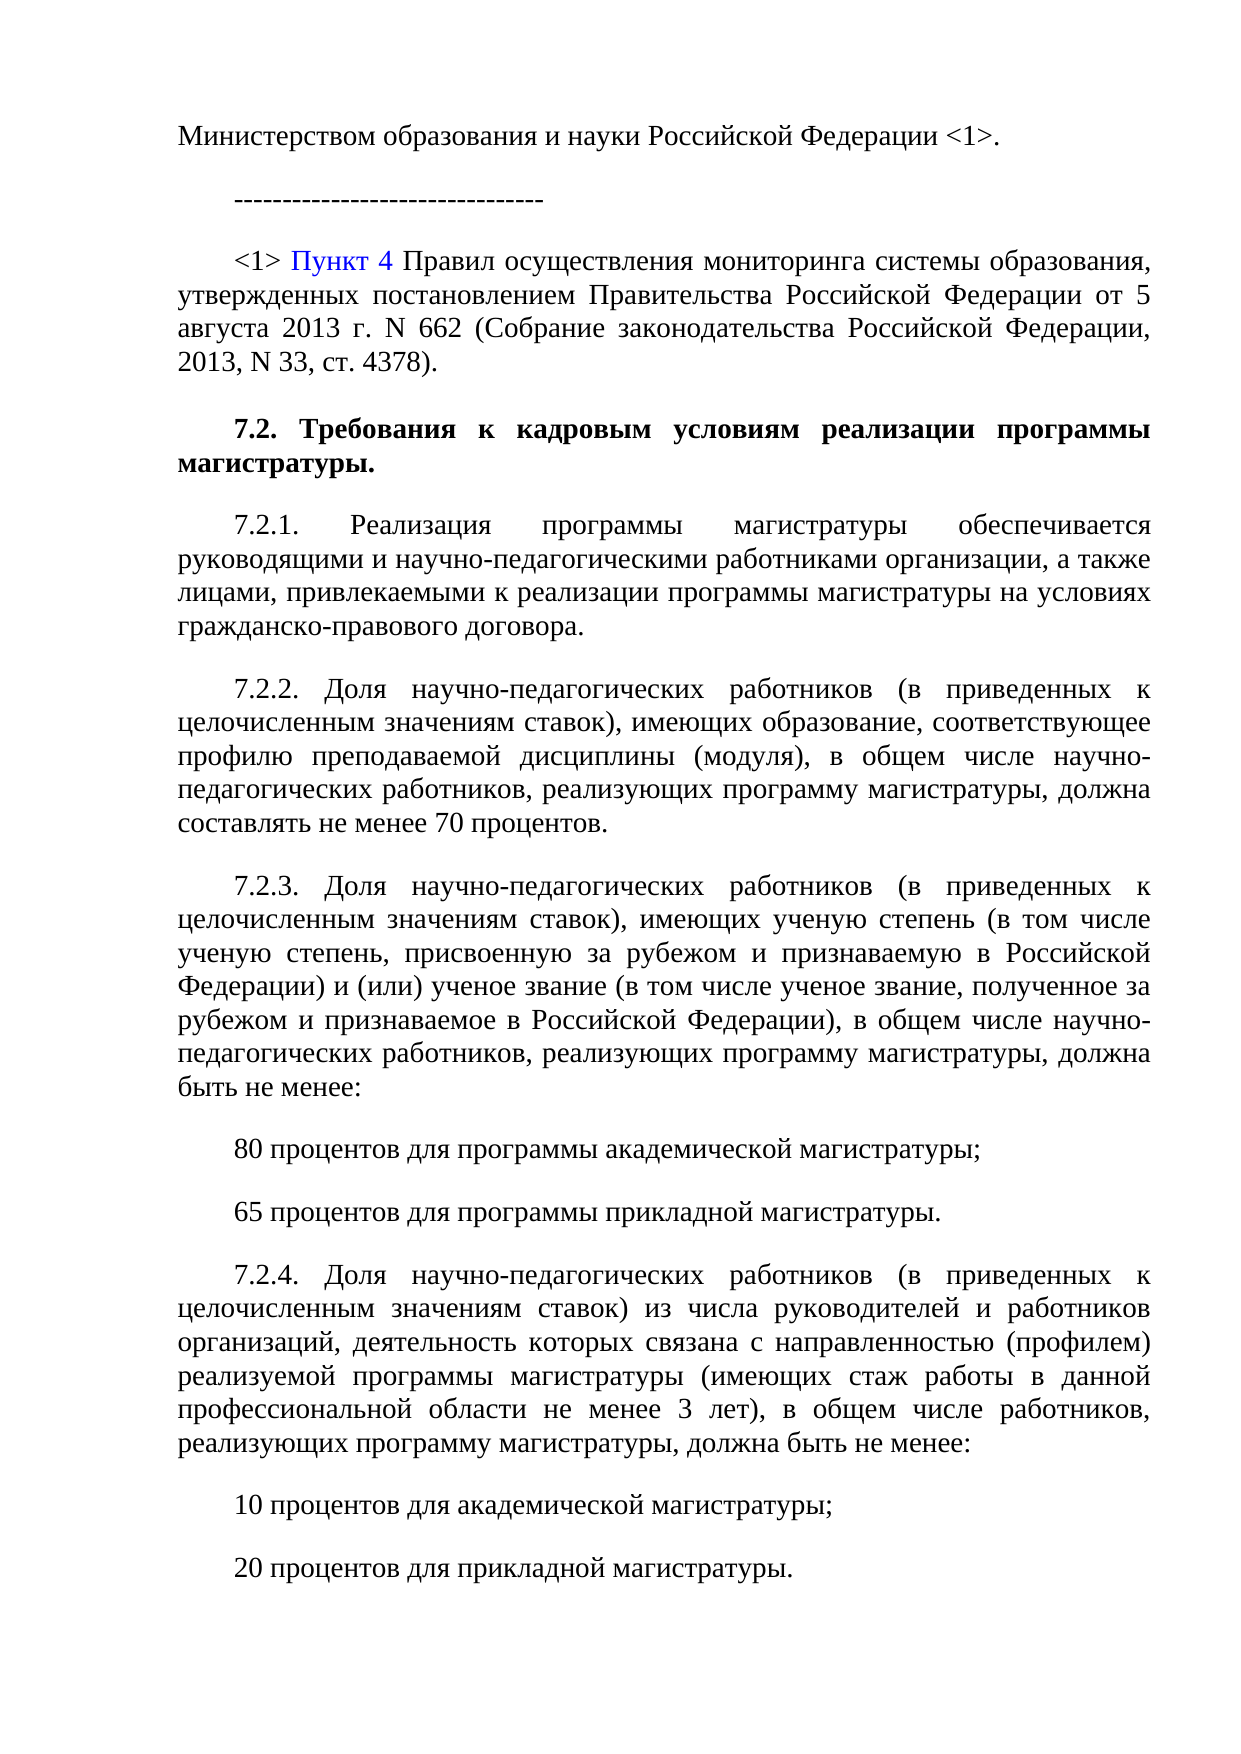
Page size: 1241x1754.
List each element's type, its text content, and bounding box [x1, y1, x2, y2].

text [177, 118, 1152, 152]
text 7.2.3. Доля научно-педагогических работников (в приведенных к целочисленным значениям ставок), имеющих ученую степень (в том числе ученую степень, присвоенную за рубежом и признаваемую в Российской Федерации) и (или) ученое звание (в том числе ученое звание, полученное за рубежом и признаваемое в Российской Федерации), в общем числе научно-педагогических работников, реализующих программу магистратуры, должна быть не менее: [177, 868, 1152, 1102]
text 10 процентов для академической магистратуры; [177, 1487, 1152, 1521]
text 7.2.4. Доля научно-педагогических работников (в приведенных к целочисленным значениям ставок) из числа руководителей и работников организаций, деятельность которых связана с направленностью (профилем) реализуемой программы магистратуры (имеющих стаж работы в данной профессиональной области не менее 3 лет), в общем числе работников, реализующих программу магистратуры, должна быть не менее: [177, 1257, 1152, 1458]
text <1> Пункт 4 Правил осуществления мониторинга системы образования, утвержденных постановлением Правительства Российской Федерации от 5 августа 2013 г. N 662 (Собрание законодательства Российской Федерации, 2013, N 33, ст. 4378). [177, 243, 1152, 378]
text 7.2.1. Реализация программы магистратуры обеспечивается руководящими и научно-педагогическими работниками организации, а также лицами, привлекаемыми к реализации программы магистратуры на условиях гражданско-правового договора. [177, 507, 1152, 642]
text 7.2.2. Доля научно-педагогических работников (в приведенных к целочисленным значениям ставок), имеющих образование, соответствующее профилю преподаваемой дисциплины (модуля), в общем числе научно-педагогических работников, реализующих программу магистратуры, должна составлять не менее 70 процентов. [177, 671, 1152, 838]
text 20 процентов для прикладной магистратуры. [177, 1550, 1152, 1584]
text 80 процентов для программы академической магистратуры; [177, 1132, 1152, 1165]
text 65 процентов для программы прикладной магистратуры. [177, 1194, 1152, 1228]
text -------------------------------- [177, 181, 1152, 214]
title 7.2. Требования к кадровым условиям реализации программы магистратуры. [177, 411, 1152, 478]
